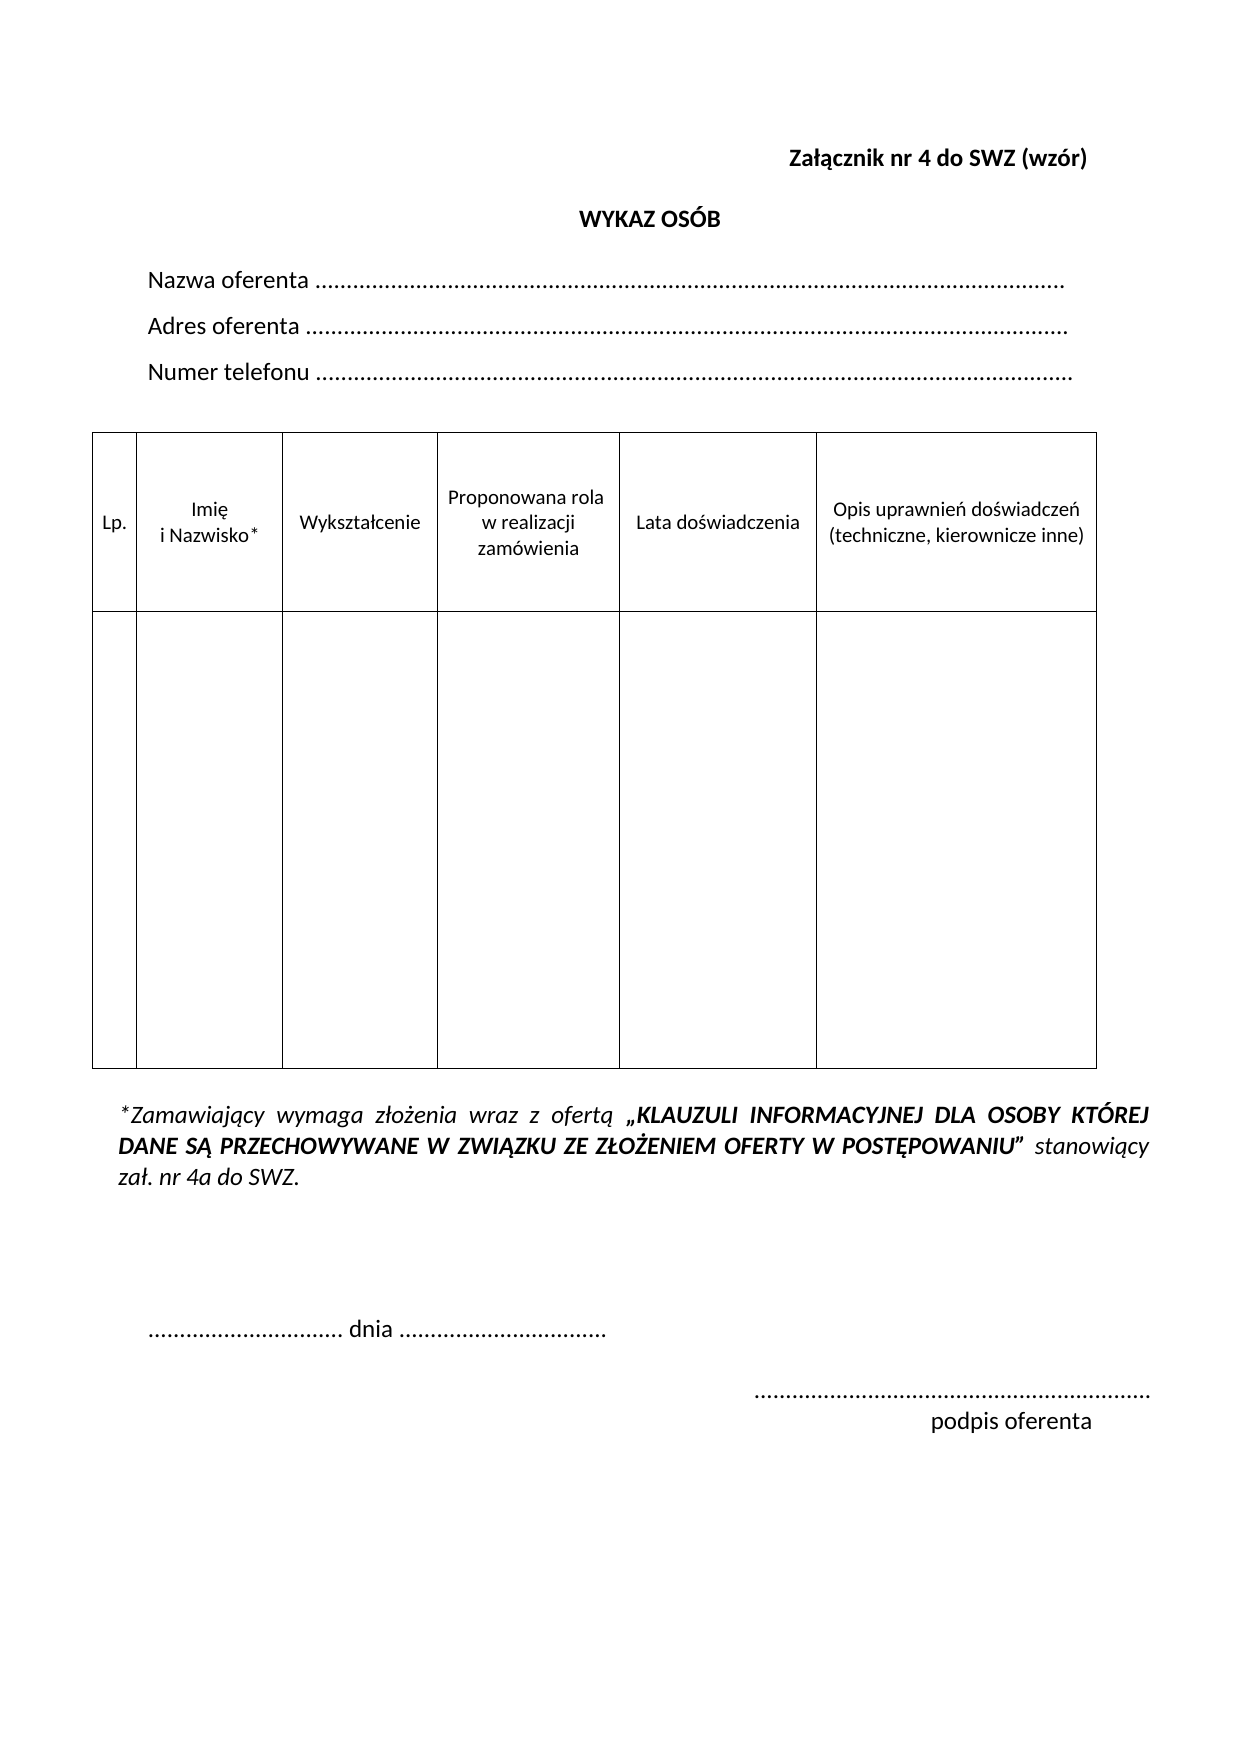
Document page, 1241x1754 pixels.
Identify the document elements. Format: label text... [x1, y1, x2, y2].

table_header Proponowana rola w realizacji zamówienia [438, 433, 619, 611]
text Numer telefonu ........................................................................................................................ [148, 356, 1152, 386]
table_cell [283, 612, 437, 1068]
text podpis oferenta [148, 1405, 1152, 1435]
text Nazwa oferenta ....................................................................................................................... [148, 264, 1152, 295]
table_cell [620, 612, 816, 1068]
table_header Lata doświadczenia [620, 433, 816, 611]
table_header Lp. [93, 433, 136, 611]
text ............................... dnia ................................. [148, 1313, 1152, 1344]
text WYKAZ OSÓB [148, 203, 1152, 234]
table_cell [438, 612, 619, 1068]
table_header Wykształcenie [283, 433, 437, 611]
text ............................................................... [148, 1374, 1152, 1405]
table_cell [93, 612, 136, 1068]
table_cell [817, 612, 1096, 1068]
text Załącznik nr 4 do SWZ (wzór) [148, 142, 1152, 173]
text Adres oferenta ......................................................................................................................... [148, 310, 1152, 341]
table_header Imię i Nazwisko* [137, 433, 282, 611]
table_header Opis uprawnień doświadczeń (techniczne, kierownicze inne) [817, 433, 1096, 611]
text *Zamawiający wymaga złożenia wraz z ofertą „KLAUZULI INFORMACYJNEJ DLA OSOBY KTÓREJ DANE SĄ PRZECHOWYWANE W ZWIĄZKU ZE ZŁOŻENIEM OFERTY W POSTĘPOWANIU” stanowiący zał. nr 4a do SWZ. [118, 1099, 1152, 1191]
table_cell [137, 612, 282, 1068]
